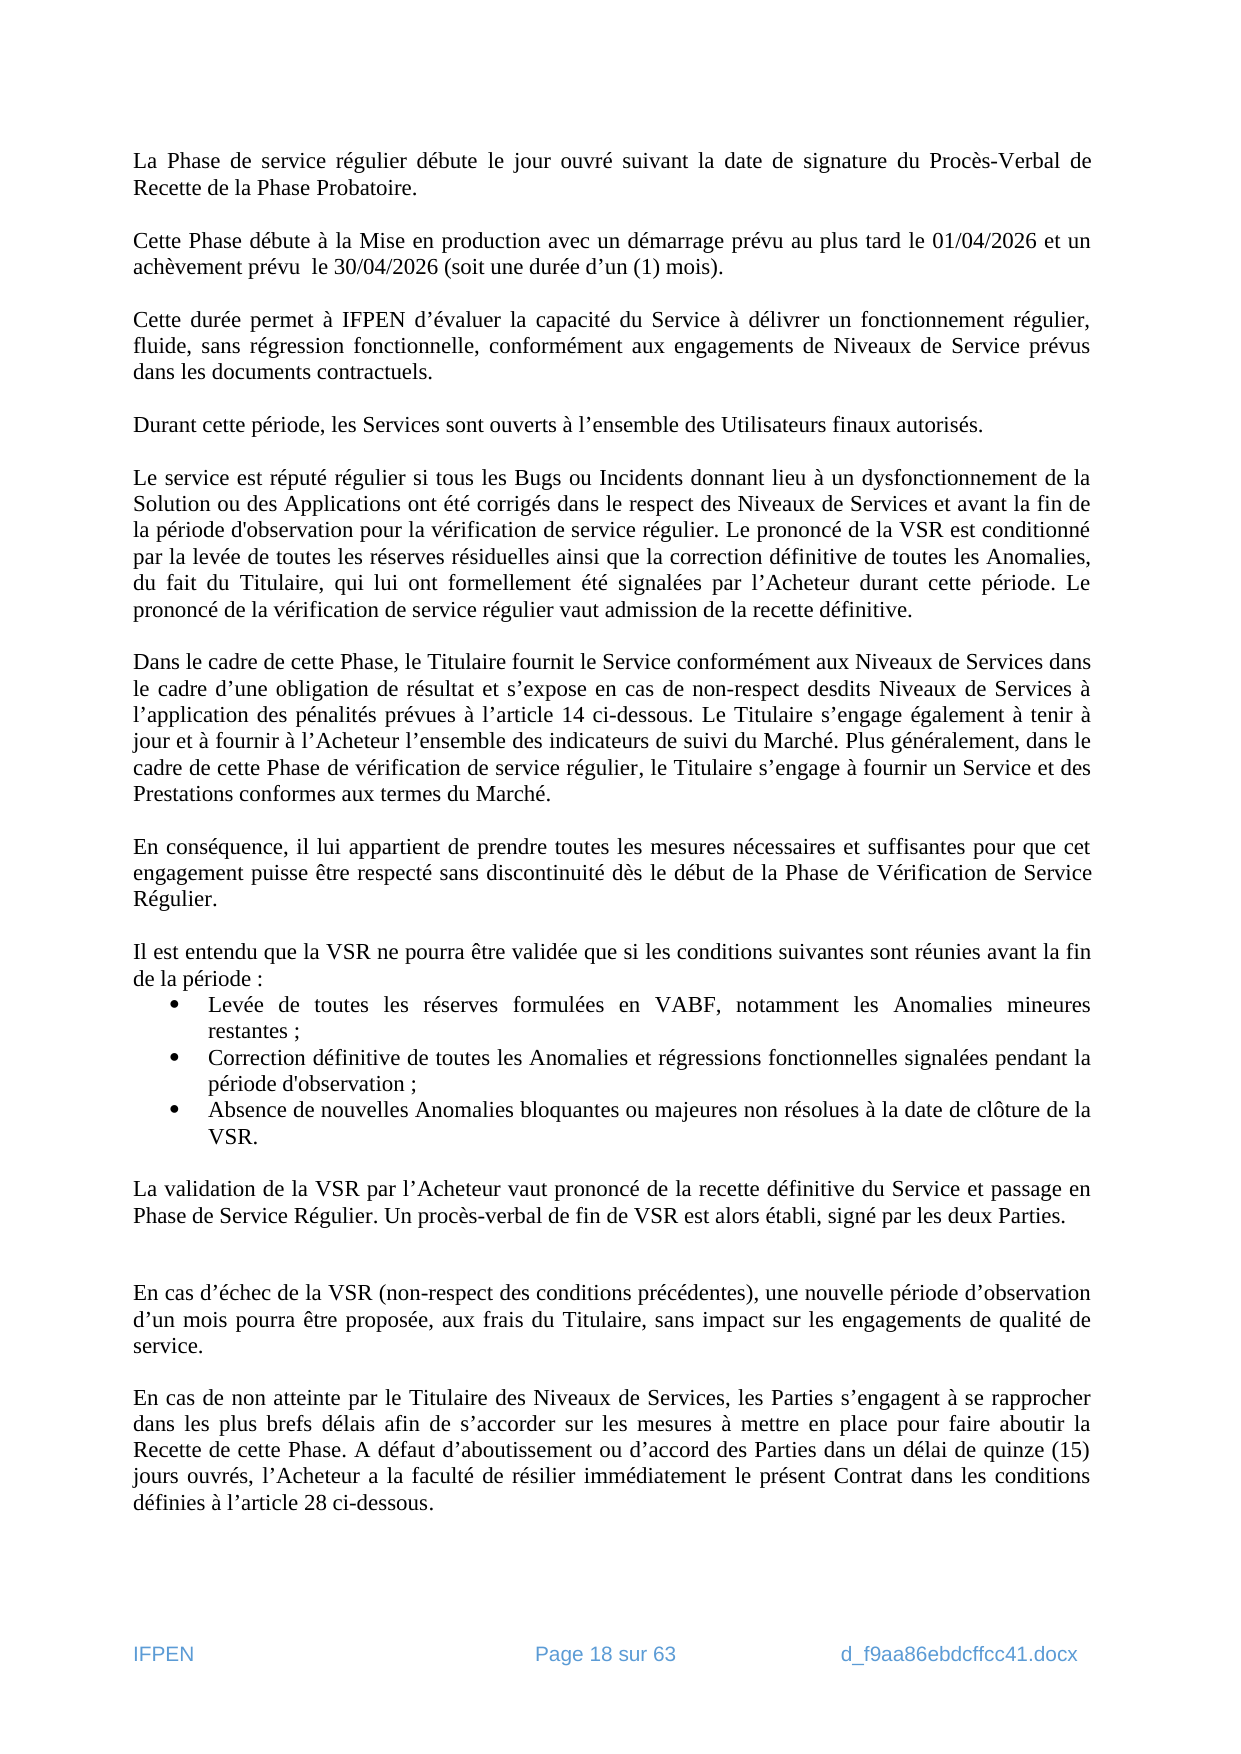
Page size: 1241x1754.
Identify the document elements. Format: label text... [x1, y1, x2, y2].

text Le service est réputé régulier si tous les Bugs ou Incidents donnant lieu à un dysfonctionnement de la Solution ou des Applications ont été corrigés dans le respect des Niveaux de Services et avant la fin de la période d'observation pour la vérification de service régulier. Le prononcé de la VSR est conditionné par la levée de toutes les réserves résiduelles ainsi que la correction définitive de toutes les Anomalies, du fait du Titulaire, qui lui ont formellement été signalées par l’Acheteur durant cette période. Le prononcé de la vérification de service régulier vaut admission de la recette définitive. [133, 464, 1093, 622]
list Levée de toutes les réserves formulées en VABF, notamment les Anomalies mineures restantes ; [170, 991, 1093, 1044]
text En conséquence, il lui appartient de prendre toutes les mesures nécessaires et suffisantes pour que cet engagement puisse être respecté sans discontinuité dès le début de la Phase de Vérification de Service Régulier. [133, 833, 1093, 912]
text Cette durée permet à IFPEN d’évaluer la capacité du Service à délivrer un fonctionnement régulier, fluide, sans régression fonctionnelle, conformément aux engagements de Niveaux de Service prévus dans les documents contractuels. [133, 306, 1093, 385]
text Dans le cadre de cette Phase, le Titulaire fournit le Service conformément aux Niveaux de Services dans le cadre d’une obligation de résultat et s’expose en cas de non-respect desdits Niveaux de Services à l’application des pénalités prévues à l’article 14 ci-dessous. Le Titulaire s’engage également à tenir à jour et à fournir à l’Acheteur l’ensemble des indicateurs de suivi du Marché. Plus généralement, dans le cadre de cette Phase de vérification de service régulier, le Titulaire s’engage à fournir un Service et des Prestations conformes aux termes du Marché. [133, 648, 1093, 806]
list Absence de nouvelles Anomalies bloquantes ou majeures non résolues à la date de clôture de la VSR. [170, 1096, 1093, 1149]
text En cas de non atteinte par le Titulaire des Niveaux de Services, les Parties s’engagent à se rapprocher dans les plus brefs délais afin de s’accorder sur les mesures à mettre en place pour faire aboutir la Recette de cette Phase. A défaut d’aboutissement ou d’accord des Parties dans un délai de quinze (15) jours ouvrés, l’Acheteur a la faculté de résilier immédiatement le présent Contrat dans les conditions définies à l’article 28 ci-dessous. [133, 1383, 1093, 1515]
text Il est entendu que la VSR ne pourra être validée que si les conditions suivantes sont réunies avant la fin de la période : [133, 938, 1093, 991]
list Correction définitive de toutes les Anomalies et régressions fonctionnelles signalées pendant la période d'observation ; [170, 1044, 1093, 1096]
text Durant cette période, les Services sont ouverts à l’ensemble des Utilisateurs finaux autorisés. [133, 411, 1093, 437]
text En cas d’échec de la VSR (non-respect des conditions précédentes), une nouvelle période d’observation d’un mois pourra être proposée, aux frais du Titulaire, sans impact sur les engagements de qualité de service. [133, 1279, 1093, 1358]
text La Phase de service régulier débute le jour ouvré suivant la date de signature du Procès-Verbal de Recette de la Phase Probatoire. [133, 148, 1093, 200]
text La validation de la VSR par l’Acheteur vaut prononcé de la recette définitive du Service et passage en Phase de Service Régulier. Un procès-verbal de fin de VSR est alors établi, signé par les deux Parties. [133, 1175, 1093, 1228]
text Cette Phase débute à la Mise en production avec un démarrage prévu au plus tard le 01/04/2026 et un achèvement prévu le 30/04/2026 (soit une durée d’un (1) mois). [133, 227, 1093, 279]
